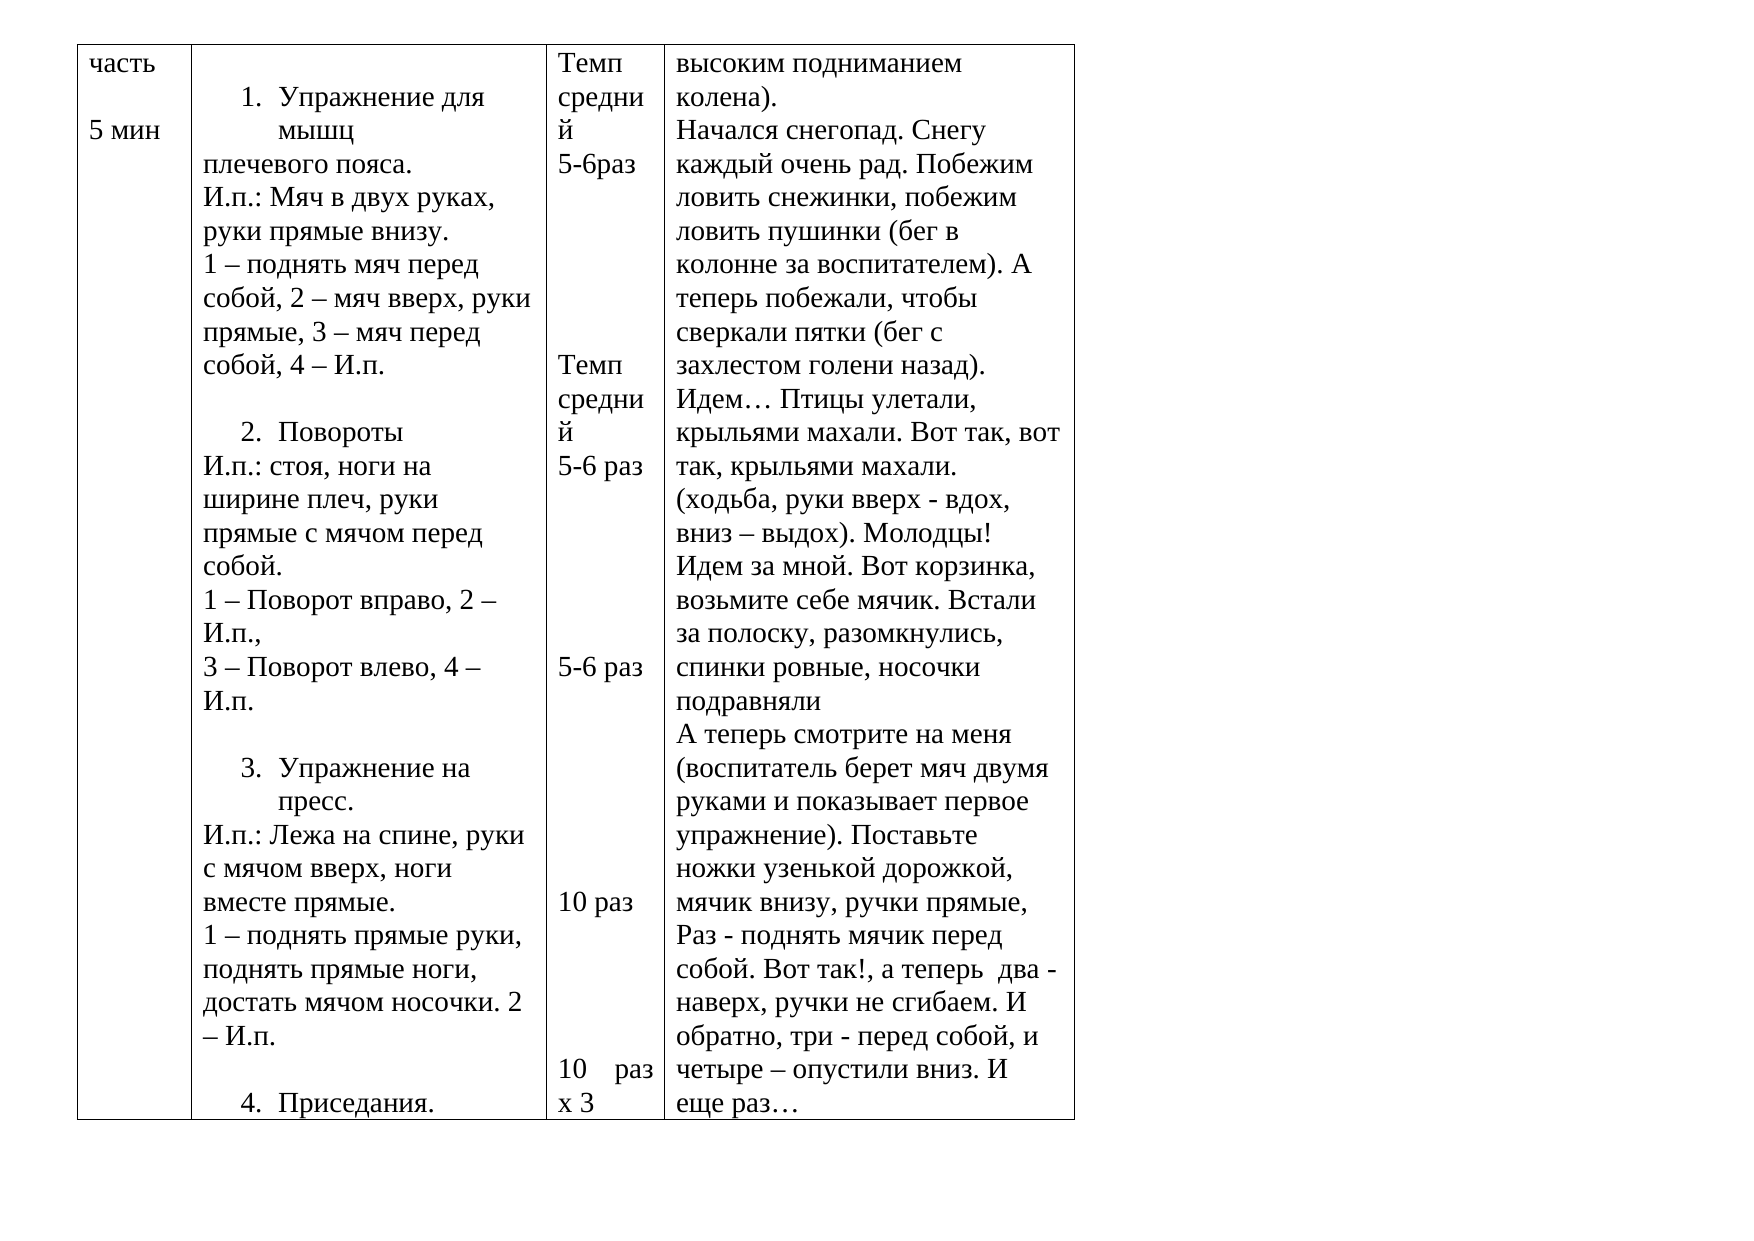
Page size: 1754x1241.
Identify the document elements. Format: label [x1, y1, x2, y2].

table_cell [192, 45, 546, 1119]
table_cell [665, 45, 1074, 1119]
table_cell [78, 45, 191, 1119]
table_cell [547, 45, 664, 1119]
